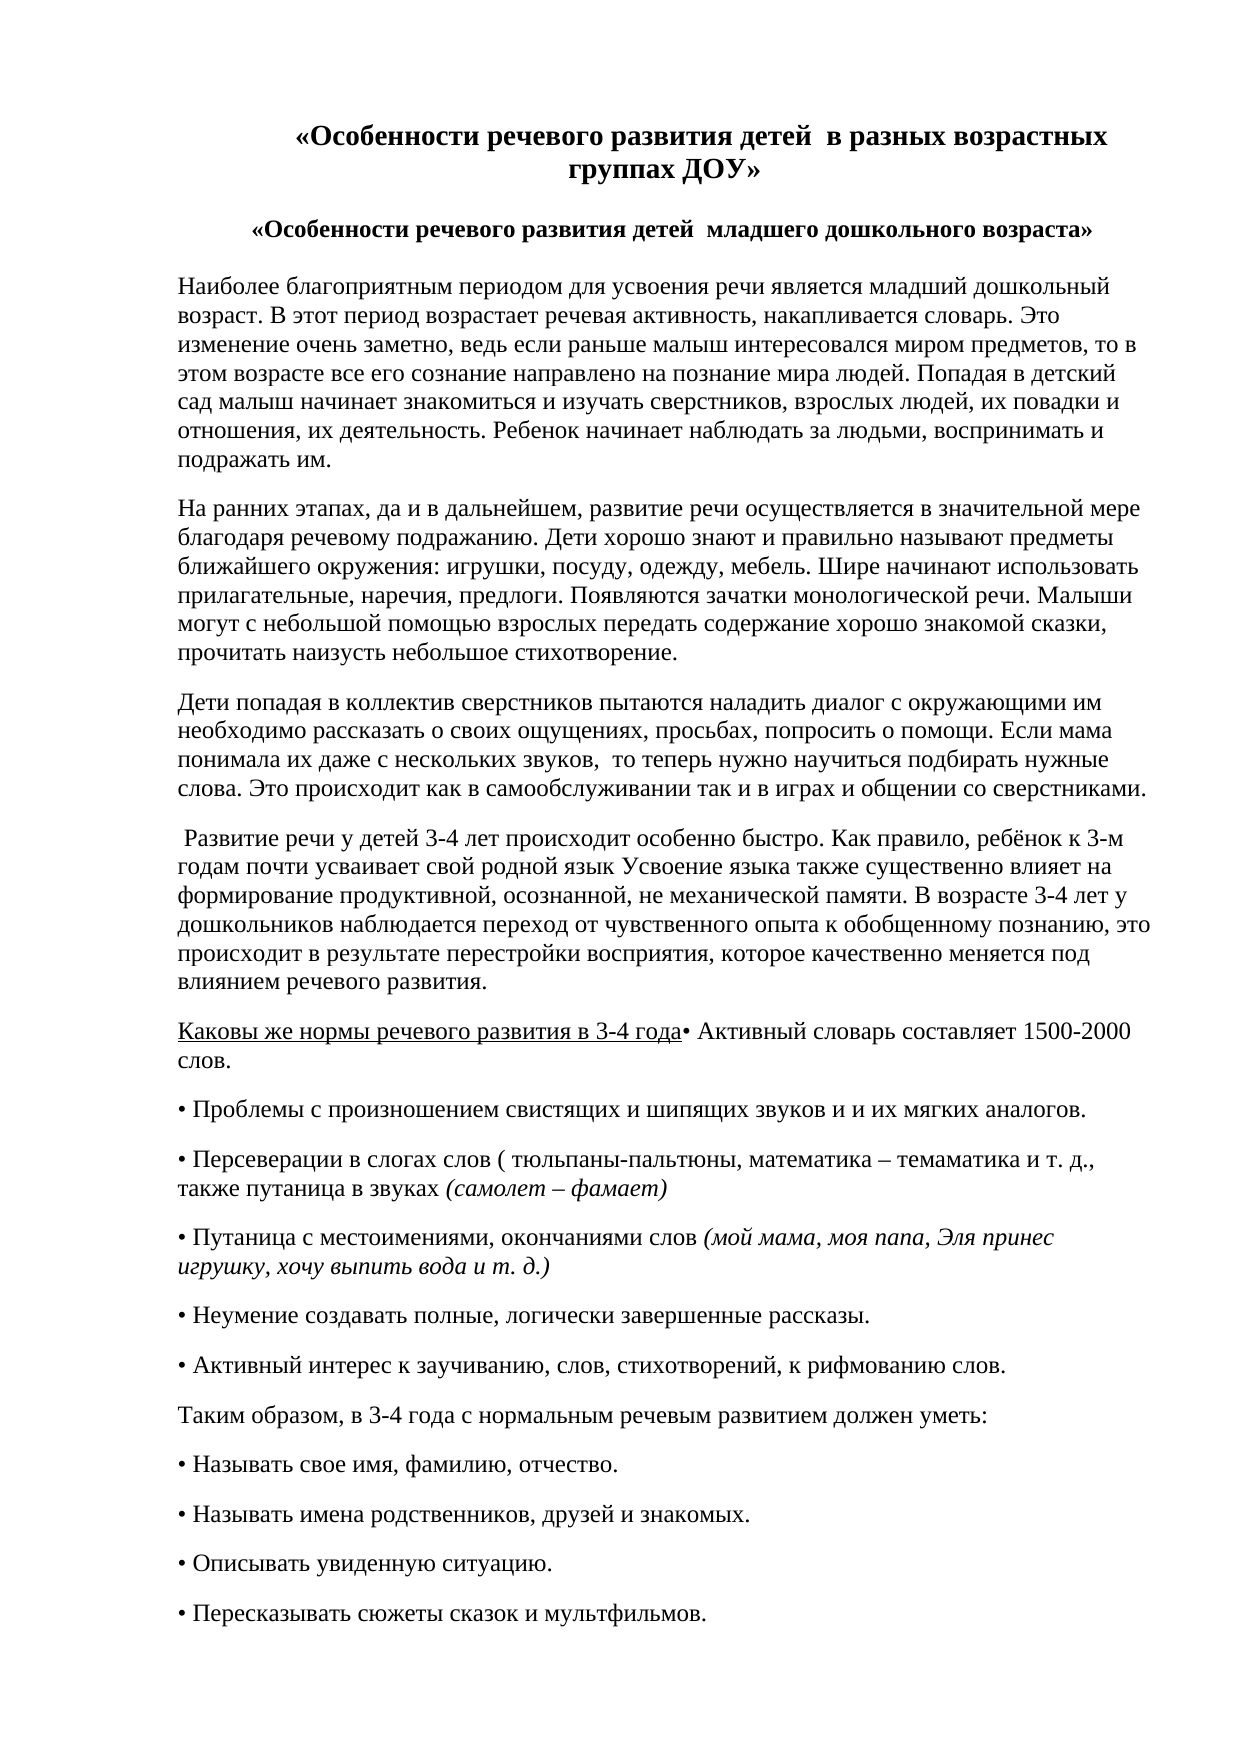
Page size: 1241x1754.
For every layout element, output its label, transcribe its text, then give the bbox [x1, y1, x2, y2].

text • Называть имена родственников, друзей и знакомых. [177, 1499, 1152, 1528]
text Каковы же нормы речевого развития в 3-4 года• Активный словарь составляет 1500-2000 слов. [177, 1016, 1152, 1073]
text На ранних этапах, да и в дальнейшем, развитие речи осуществляется в значительной мере благодаря речевому подражанию. Дети хорошо знают и правильно называют предметы ближайшего окружения: игрушки, посуду, одежду, мебель. Шире начинают использовать прилагательные, наречия, предлоги. Появляются зачатки монологической речи. Малыши могут с небольшой помощью взрослых передать содержание хорошо знакомой сказки, прочитать наизусть небольшое стихотворение. [177, 493, 1152, 666]
text • Путаница с местоимениями, окончаниями слов (мой мама, моя папа, Эля принес игрушку, хочу выпить вода и т. д.) [177, 1222, 1152, 1280]
text • Пересказывать сюжеты сказок и мультфильмов. [177, 1598, 1152, 1627]
text • Активный интерес к заучиванию, слов, стихотворений, к рифмованию слов. [177, 1350, 1152, 1379]
text Наиболее благоприятным периодом для усвоения речи является младший дошкольный возраст. В этот период возрастает речевая активность, накапливается словарь. Это изменение очень заметно, ведь если раньше малыш интересовался миром предметов, то в этом возрасте все его сознание направлено на познание мира людей. Попадая в детский сад малыш начинает знакомиться и изучать сверстников, взрослых людей, их повадки и отношения, их деятельность. Ребенок начинает наблюдать за людьми, воспринимать и подражать им. [177, 271, 1152, 473]
text «Особенности речевого развития детей младшего дошкольного возраста» [177, 214, 1152, 243]
text Развитие речи у детей 3-4 лет происходит особенно быстро. Как правило, ребёнок к 3-м годам почти усваивает свой родной язык Усвоение языка также существенно влияет на формирование продуктивной, осознанной, не механической памяти. В возрасте 3-4 лет у дошкольников наблюдается переход от чувственного опыта к обобщенному познанию, это происходит в результате перестройки восприятия, которое качественно меняется под влиянием речевого развития. [177, 823, 1152, 995]
text • Описывать увиденную ситуацию. [177, 1548, 1152, 1577]
text • Неумение создавать полные, логически завершенные рассказы. [177, 1301, 1152, 1329]
text • Проблемы с произношением свистящих и шипящих звуков и и их мягких аналогов. [177, 1094, 1152, 1123]
text • Персеверации в слогах слов ( тюльпаны-пальтюны, математика – темаматика и т. д., также путаница в звуках (самолет – фамает) [177, 1144, 1152, 1201]
text «Особенности речевого развития детей в разных возрастных группах ДОУ» [177, 118, 1152, 185]
text • Называть свое имя, фамилию, отчество. [177, 1449, 1152, 1478]
text Дети попадая в коллектив сверстников пытаются наладить диалог с окружающими им необходимо рассказать о своих ощущениях, просьбах, попросить о помощи. Если мама понимала их даже с нескольких звуков, то теперь нужно научиться подбирать нужные слова. Это происходит как в самообслуживании так и в играх и общении со сверстниками. [177, 687, 1152, 802]
text Таким образом, в 3-4 года с нормальным речевым развитием должен уметь: [177, 1400, 1152, 1428]
